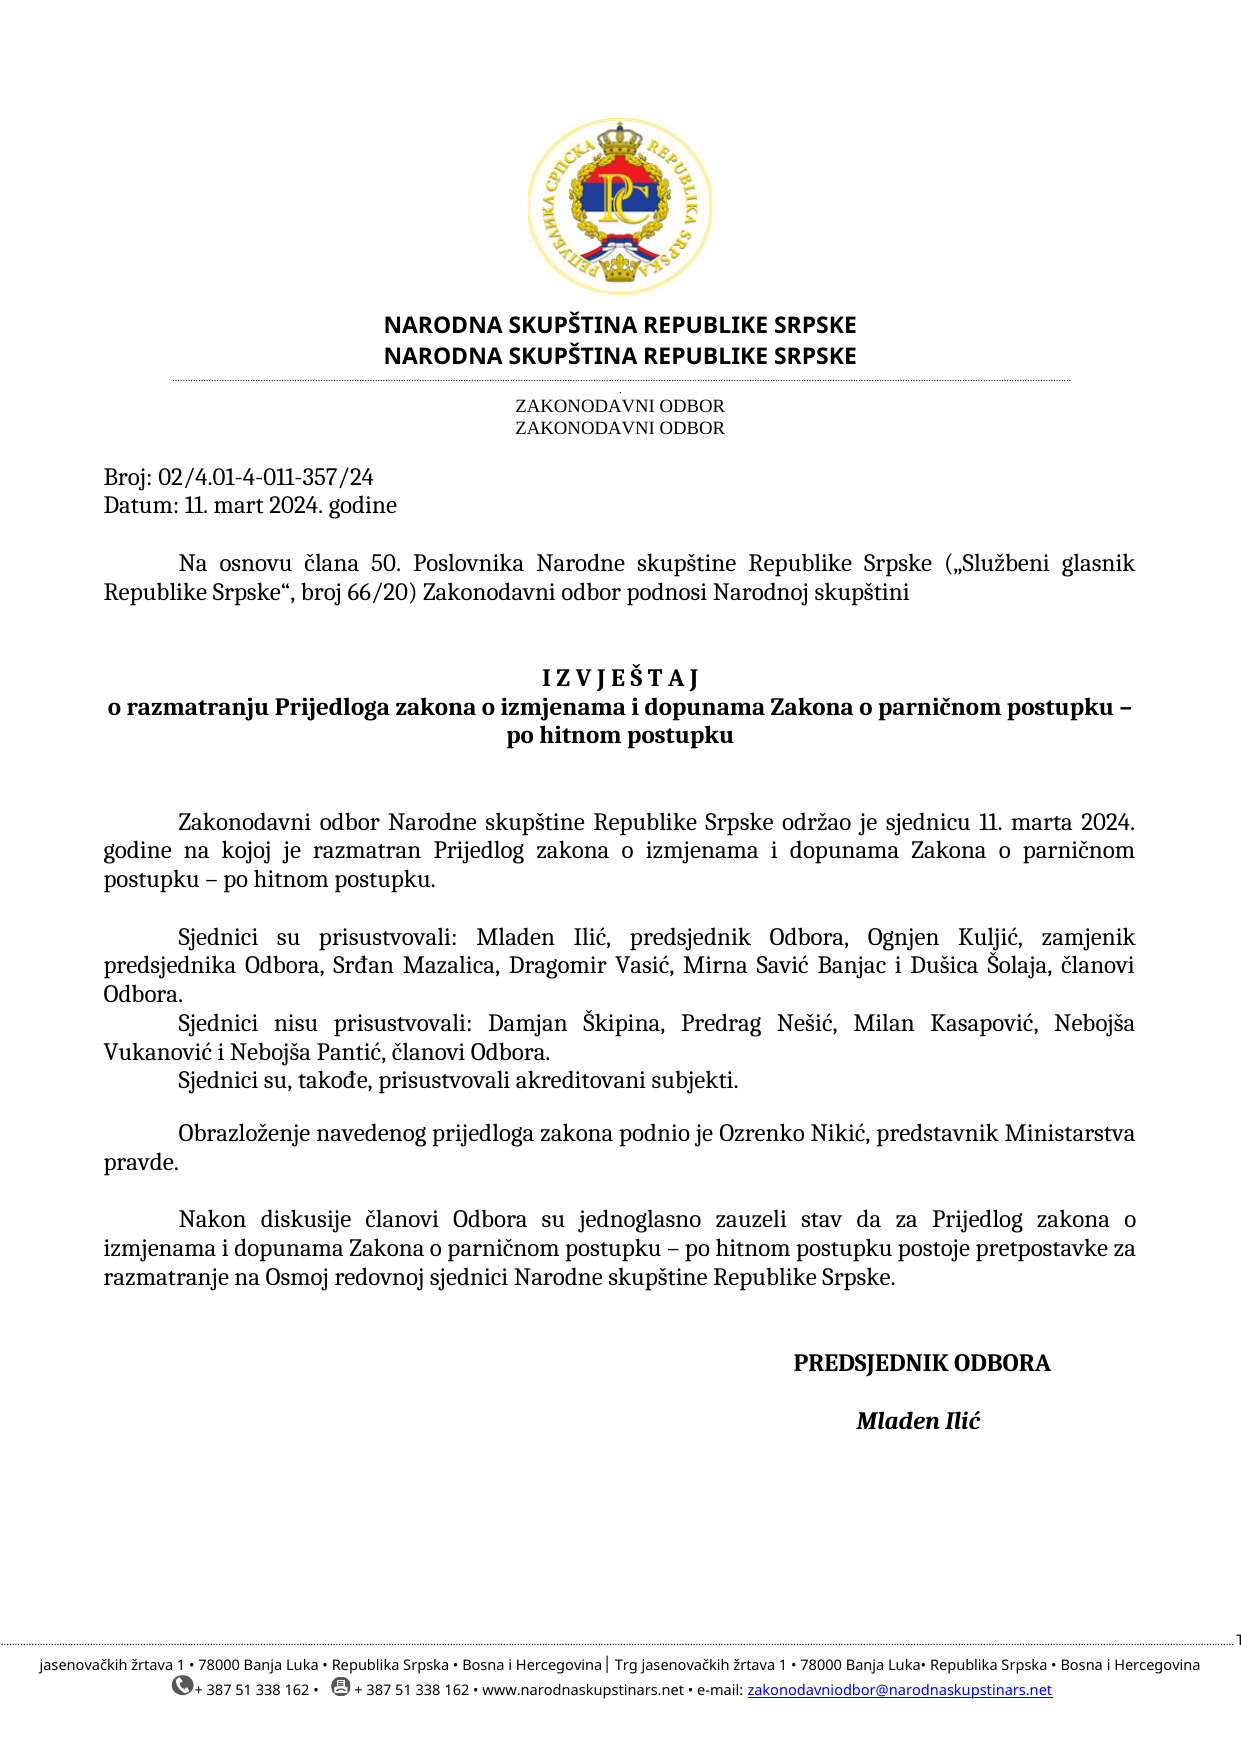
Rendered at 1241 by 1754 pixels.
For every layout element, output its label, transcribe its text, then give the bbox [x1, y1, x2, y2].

text Sjednici su, takođe, prisustvovali akreditovani subjekti. [103, 1066, 1137, 1095]
text Mladen Ilić [103, 1407, 1137, 1435]
text I Z V J E Š T A J [103, 664, 1137, 692]
text Obrazloženje navedenog prijedloga zakona podnio je Ozrenko Nikić, predstavnik Ministarstva pravde. [103, 1119, 1137, 1177]
text Nakon diskusije članovi Odbora su jednoglasno zauzeli stav da za Prijedlog zakona o izmjenama i dopunama Zakona o parničnom postupku – po hitnom postupku postoje pretpostavke za razmatranje na Osmoj redovnoj sjednici Narodne skupštine Republike Srpske. [103, 1205, 1137, 1292]
text Sjednici su prisustvovali: Mladen Ilić, predsjednik Odbora, Ognjen Kuljić, zamjenik predsjednika Odbora, Srđan Mazalica, Dragomir Vasić, Mirna Savić Banjac i Dušica Šolaja, članovi Odbora. [103, 922, 1137, 1009]
text Broj: 02/4.01-4-011-357/24 [103, 462, 1137, 491]
text Na osnovu člana 50. Poslovnika Narodne skupštine Republike Srpske („Službeni glasnik Republike Srpske“, broj 66/20) Zakonodavni odbor podnosi Narodnoj skupštini [103, 549, 1137, 606]
text o razmatranju Prijedloga zakona o izmjenama i dopunama Zakona o parničnom postupku – po hitnom postupku [103, 692, 1137, 750]
text PREDSJEDNIK ODBORA [103, 1349, 1137, 1378]
text Sjednici nisu prisustvovali: Damjan Škipina, Predrag Nešić, Milan Kasapović, Nebojša Vukanović i Nebojša Pantić, članovi Odbora. [103, 1009, 1137, 1066]
text Zakonodavni odbor Narodne skupštine Republike Srpske održao je sjednicu 11. marta 2024. godine na kojoj je razmatran Prijedlog zakona o izmjenama i dopunama Zakona o parničnom postupku – po hitnom postupku. [103, 807, 1137, 894]
text Datum: 11. mart 2024. godine [103, 491, 1137, 520]
